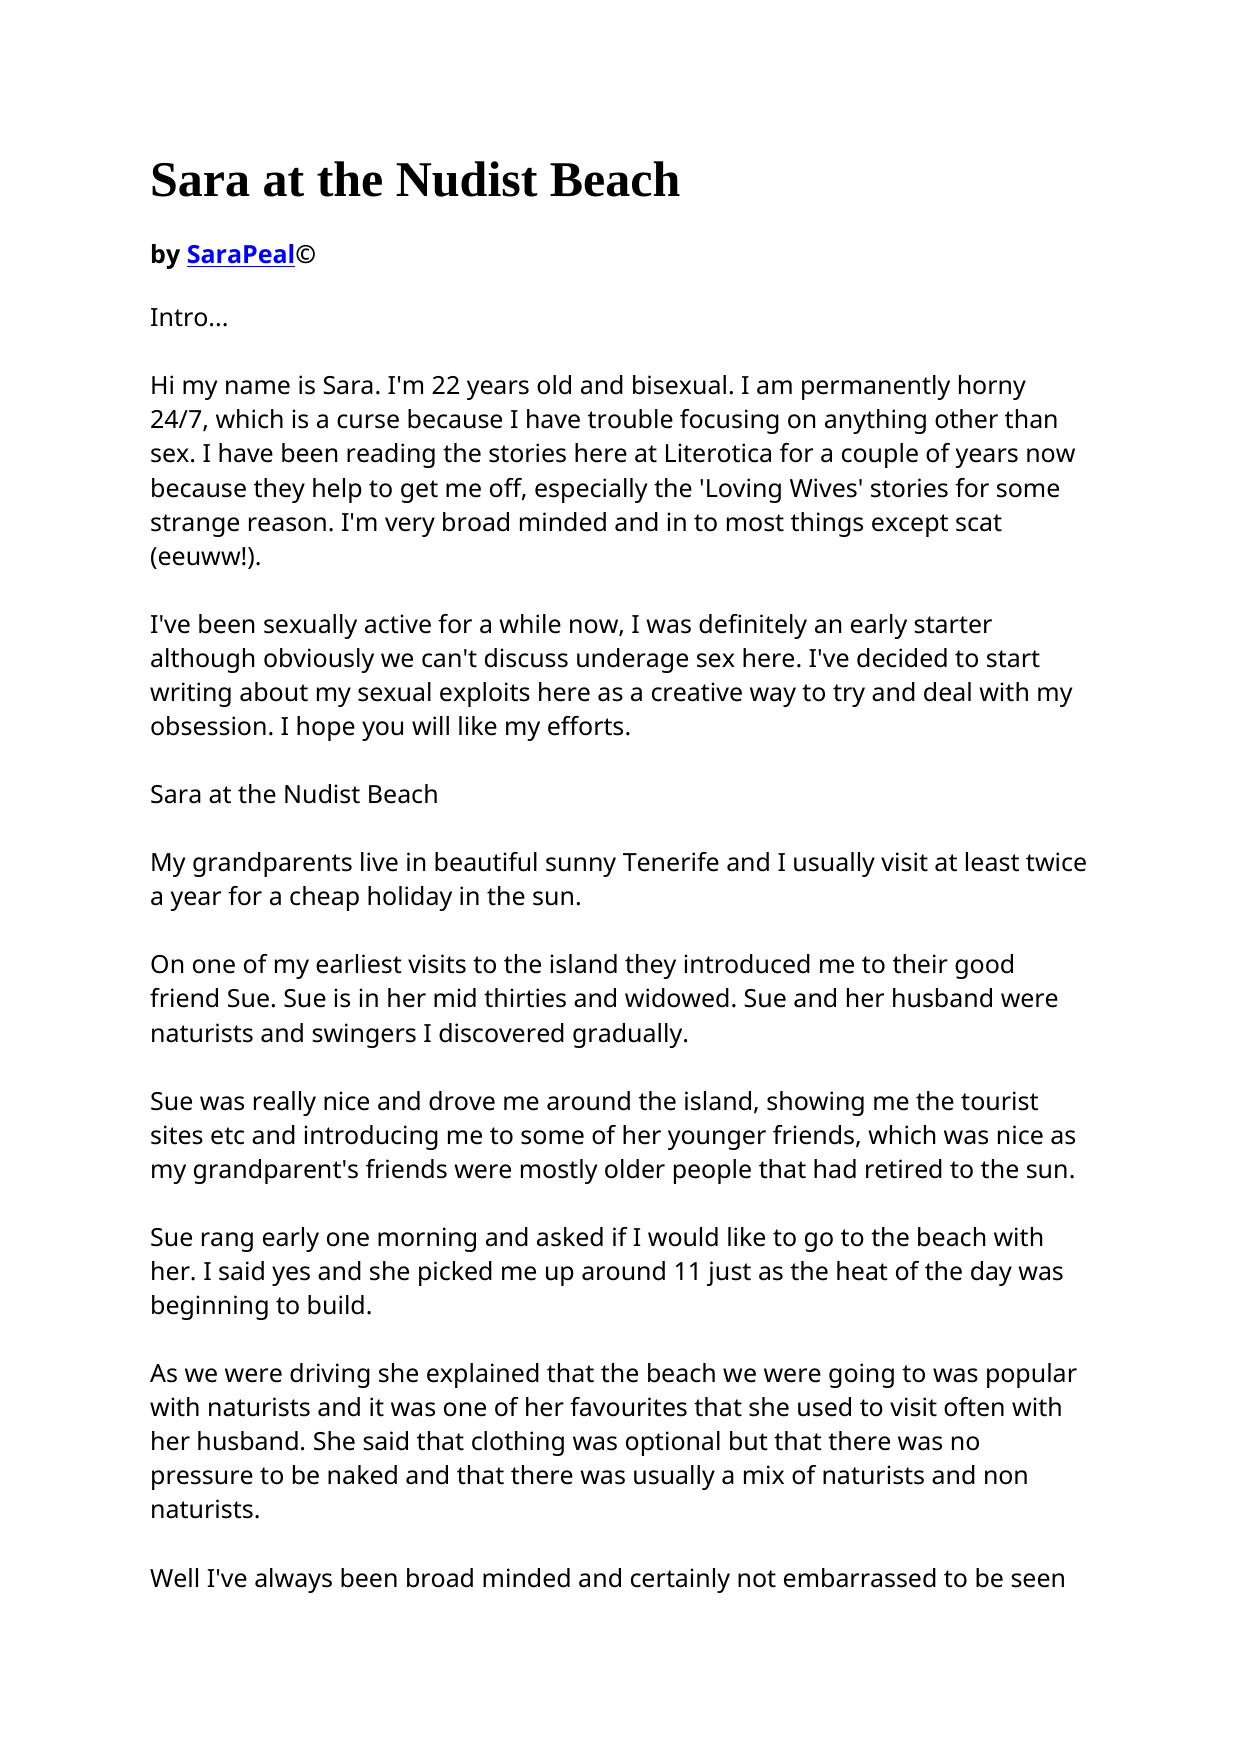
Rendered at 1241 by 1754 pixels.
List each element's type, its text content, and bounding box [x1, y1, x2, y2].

text by SaraPeal© [150, 237, 1090, 271]
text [150, 300, 1090, 1594]
text Sara at the Nudist Beach [150, 150, 1090, 207]
